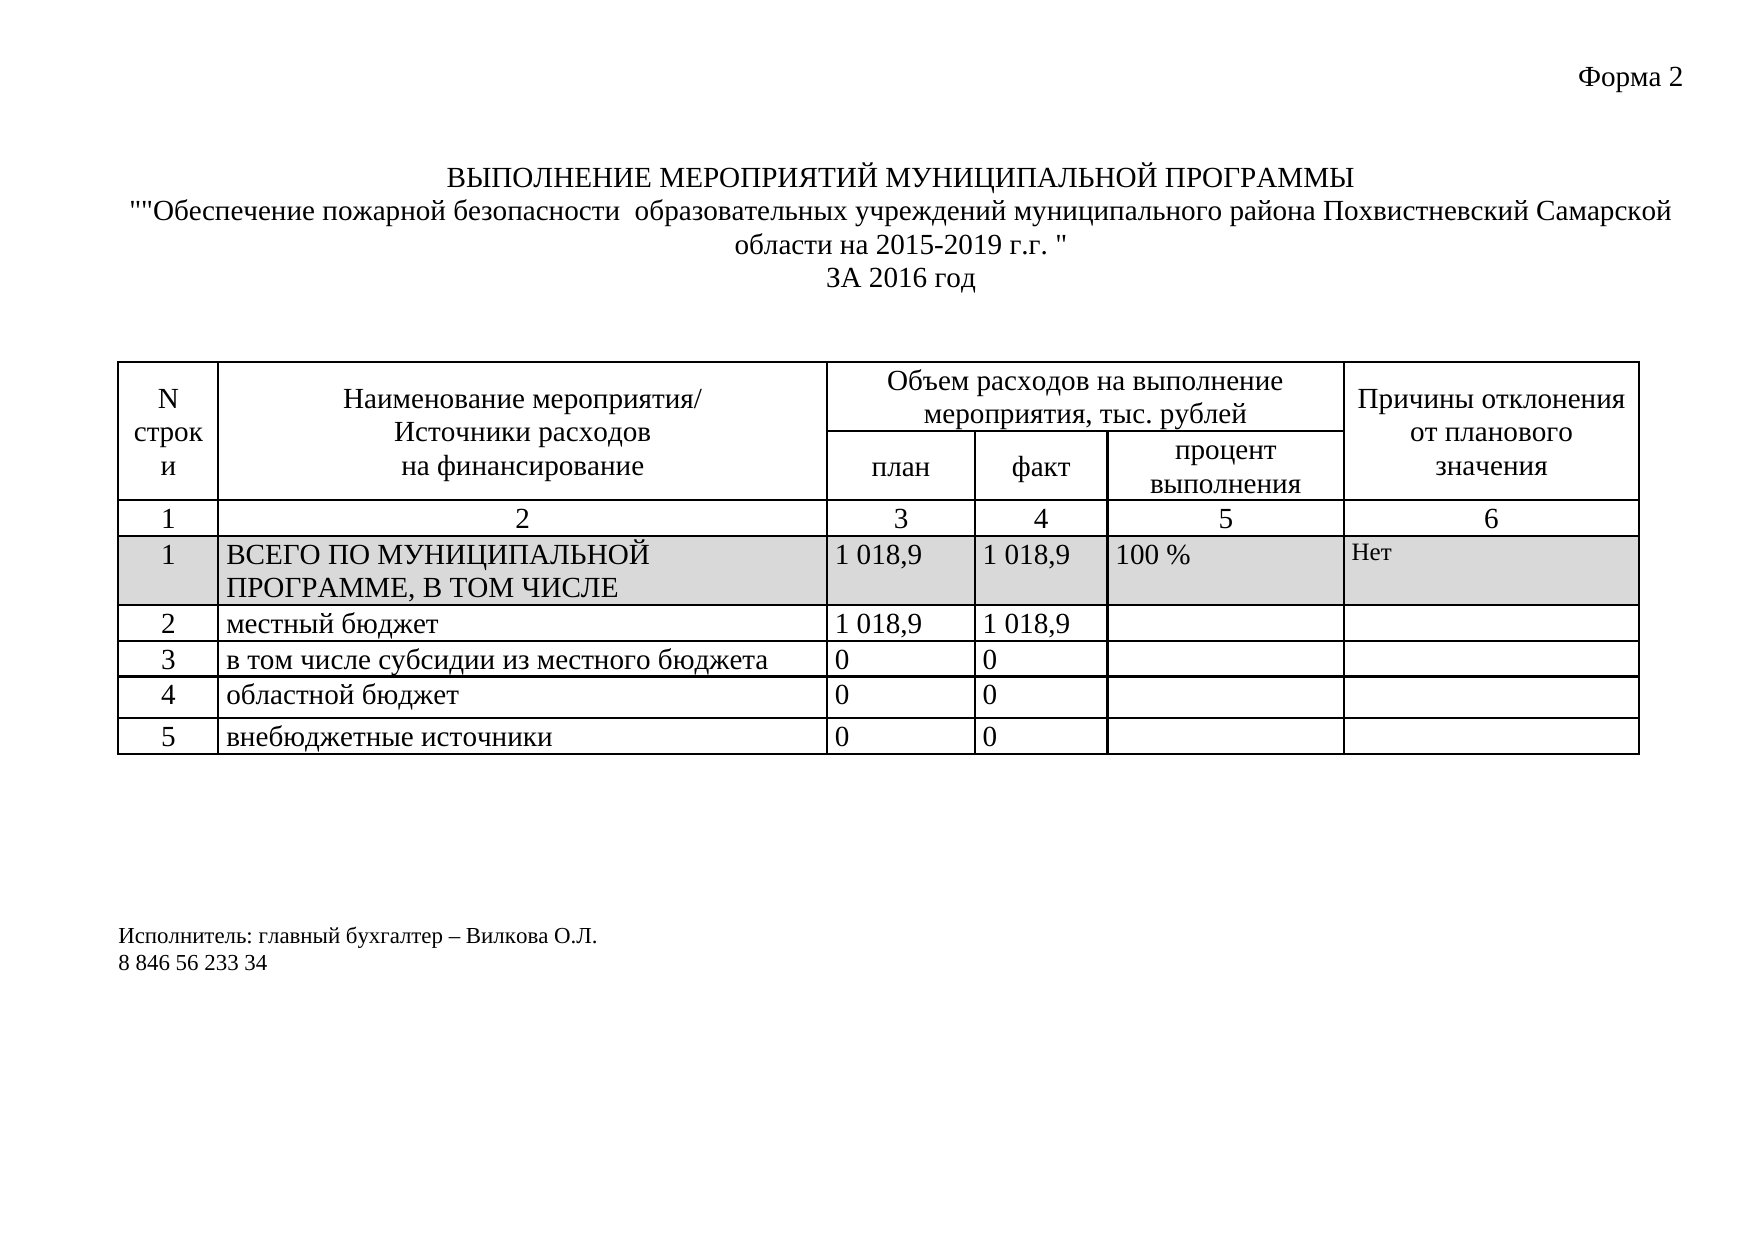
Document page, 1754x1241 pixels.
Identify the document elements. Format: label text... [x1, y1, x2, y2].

table_header Наименование мероприятия/ Источники расходов на финансирование [219, 363, 826, 499]
table_cell 1 018,9 [976, 537, 1106, 604]
table_cell 6 [1345, 501, 1638, 535]
table_cell [1345, 606, 1638, 640]
table_cell [1109, 719, 1343, 753]
table_cell в том числе субсидии из местного бюджета [219, 642, 826, 675]
table_cell 100 % [1109, 537, 1343, 604]
table_cell 5 [1109, 501, 1343, 535]
table_cell 2 [119, 606, 217, 640]
table_cell [1109, 642, 1343, 675]
table_cell [1109, 678, 1343, 717]
table_cell 5 [119, 719, 217, 753]
table_cell 4 [119, 678, 217, 717]
table_cell 1 018,9 [976, 606, 1106, 640]
table_header Причины отклонения от планового значения [1345, 363, 1638, 499]
table_cell 2 [219, 501, 826, 535]
table_cell [1345, 642, 1638, 675]
table_cell ВСЕГО ПО МУНИЦИПАЛЬНОЙ ПРОГРАММЕ, В ТОМ ЧИСЛЕ [219, 537, 826, 604]
table_cell план [828, 432, 974, 499]
table_cell местный бюджет [219, 606, 826, 640]
table_header N строки [119, 363, 217, 499]
table_cell 0 [976, 642, 1106, 675]
table_cell 1 018,9 [828, 606, 974, 640]
table_cell 1 018,9 [828, 537, 974, 604]
table_cell 1 [119, 537, 217, 604]
table_cell [1345, 719, 1638, 753]
table_cell [1109, 606, 1343, 640]
table_cell 0 [828, 678, 974, 717]
table_cell [1345, 678, 1638, 717]
table_cell 0 [828, 719, 974, 753]
table_cell факт [976, 432, 1106, 499]
text Форма 2 [118, 59, 1683, 93]
text Исполнитель: главный бухгалтер – Вилкова О.Л. [118, 922, 1683, 949]
text ВЫПОЛНЕНИЕ МЕРОПРИЯТИЙ МУНИЦИПАЛЬНОЙ ПРОГРАММЫ [118, 160, 1683, 193]
table_cell внебюджетные источники [219, 719, 826, 753]
table_cell 0 [976, 678, 1106, 717]
table_cell 3 [119, 642, 217, 675]
table_cell процент выполнения [1109, 432, 1343, 499]
table_cell Нет [1345, 537, 1638, 604]
text 8 846 56 233 34 [118, 949, 1683, 975]
text ""Обеспечение пожарной безопасности образовательных учреждений муниципального района Похвистневский Самарской области на 2015-2019 г.г. " [118, 193, 1683, 260]
table_cell 4 [976, 501, 1106, 535]
table_cell областной бюджет [219, 678, 826, 717]
table_cell 0 [976, 719, 1106, 753]
table_header Объем расходов на выполнение мероприятия, тыс. рублей [828, 363, 1343, 430]
table_cell 0 [828, 642, 974, 675]
table_cell 1 [119, 501, 217, 535]
text ЗА 2016 год [118, 260, 1683, 294]
table_cell 3 [828, 501, 974, 535]
